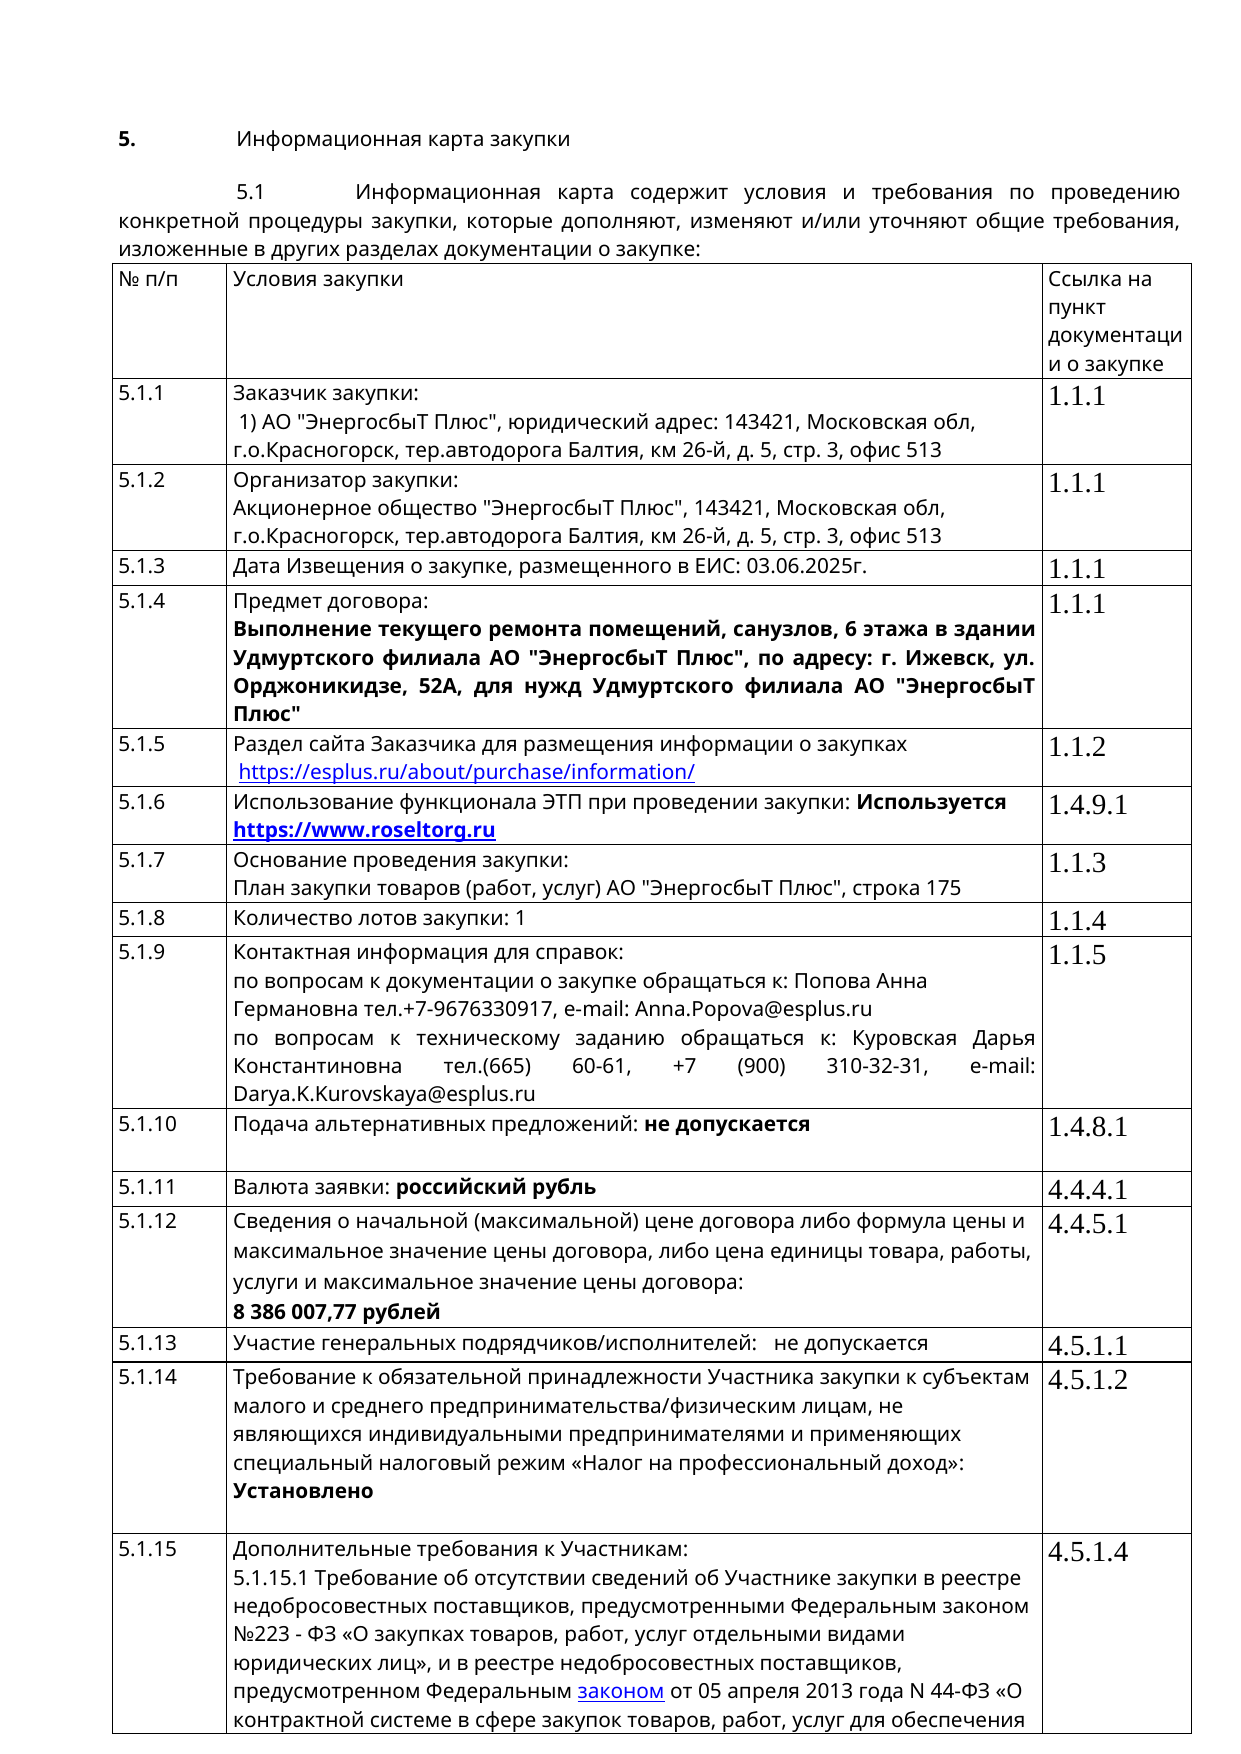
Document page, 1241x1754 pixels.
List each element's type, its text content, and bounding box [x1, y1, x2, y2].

table_cell Использование функционала ЭТП при проведении закупки: Используется https://www.roseltorg.ru [227, 787, 1042, 844]
table_cell 1.1.1 [1043, 586, 1191, 728]
table_cell Контактная информация для справок: по вопросам к документации о закупке обращаться к: Попова Анна Германовна тел.+7-9676330917, e-mail: Anna.Popova@esplus.ru по вопросам к техническому заданию обращаться к: Куровская Дарья Константиновна тел.(665) 60-61, +7 (900) 310-32-31, e-mail: Darya.K.Kurovskaya@esplus.ru [227, 937, 1042, 1108]
table_cell Организатор закупки: Акционерное общество "ЭнергосбыТ Плюс", 143421, Московская обл, г.о.Красногорск, тер.автодорога Балтия, км 26-й, д. 5, стр. 3, офис 513 [227, 465, 1042, 550]
table_cell [113, 937, 226, 1108]
table_cell 4.5.1.4 [1043, 1534, 1191, 1733]
table_cell [113, 903, 226, 936]
table_cell [113, 845, 226, 902]
table_cell 1.1.2 [1043, 729, 1191, 786]
table_cell [113, 1109, 226, 1171]
table_cell [113, 1172, 226, 1206]
table_cell Предмет договора: Выполнение текущего ремонта помещений, санузлов, 6 этажа в здании Удмуртского филиала АО "ЭнергосбыТ Плюс", по адресу: г. Ижевск, ул. Орджоникидзе, 52А, для нужд Удмуртского филиала АО "ЭнергосбыТ Плюс" [227, 586, 1042, 728]
text 5.1 Информационная карта содержит условия и требования по проведению конкретной процедуры закупки, которые дополняют, изменяют и/или уточняют общие требования, изложенные в других разделах документации о закупке: [118, 177, 1181, 263]
table_header № п/п [113, 264, 226, 377]
table_cell 4.4.4.1 [1043, 1172, 1191, 1206]
table_cell 1.1.3 [1043, 845, 1191, 902]
table_cell 1.1.1 [1043, 551, 1191, 585]
table_cell Подача альтернативных предложений: не допускается [227, 1109, 1042, 1171]
table_cell 1.1.1 [1043, 379, 1191, 464]
table_cell 4.5.1.2 [1043, 1363, 1191, 1533]
table_cell [113, 1534, 226, 1733]
table_cell [113, 1207, 226, 1327]
table_cell [113, 787, 226, 844]
table_cell [113, 729, 226, 786]
table_cell 1.1.5 [1043, 937, 1191, 1108]
table_cell [113, 586, 226, 728]
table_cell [227, 1534, 1042, 1733]
table_cell Сведения о начальной (максимальной) цене договора либо формула цены и максимальное значение цены договора, либо цена единицы товара, работы, услуги и максимальное значение цены договора: 8 386 007,77 рублей [227, 1207, 1042, 1327]
table_cell [113, 551, 226, 585]
table_cell 1.1.1 [1043, 465, 1191, 550]
table_cell Валюта заявки: российский рубль [227, 1172, 1042, 1206]
table_cell Основание проведения закупки: План закупки товаров (работ, услуг) АО "ЭнергосбыТ Плюс", строка 175 [227, 845, 1042, 902]
table_cell 4.4.5.1 [1043, 1207, 1191, 1327]
table_cell Раздел сайта Заказчика для размещения информации о закупках https://esplus.ru/about/purchase/information/ [227, 729, 1042, 786]
table_header Условия закупки [227, 264, 1042, 377]
table_cell Дата Извещения о закупке, размещенного в ЕИС: 03.06.2025г. [227, 551, 1042, 585]
table_cell 1.1.4 [1043, 903, 1191, 936]
table_cell Требование к обязательной принадлежности Участника закупки к субъектам малого и среднего предпринимательства/физическим лицам, не являющихся индивидуальными предпринимателями и применяющих специальный налоговый режим «Налог на профессиональный доход»: Установлено [227, 1363, 1042, 1533]
table_cell 1.4.9.1 [1043, 787, 1191, 844]
table_cell 4.5.1.1 [1043, 1328, 1191, 1361]
table_cell [113, 1363, 226, 1533]
table_cell Заказчик закупки: 1) АО "ЭнергосбыТ Плюс", юридический адрес: 143421, Московская обл, г.о.Красногорск, тер.автодорога Балтия, км 26-й, д. 5, стр. 3, офис 513 [227, 379, 1042, 464]
table_cell [113, 1328, 226, 1361]
table_cell Количество лотов закупки: 1 [227, 903, 1042, 936]
table_cell 1.4.8.1 [1043, 1109, 1191, 1171]
table_cell [113, 379, 226, 464]
table_header Ссылка на пункт документации о закупке [1043, 264, 1191, 377]
table_cell Участие генеральных подрядчиков/исполнителей: не допускается [227, 1328, 1042, 1361]
subtitle Информационная карта закупки [118, 124, 1181, 152]
table_cell [113, 465, 226, 550]
